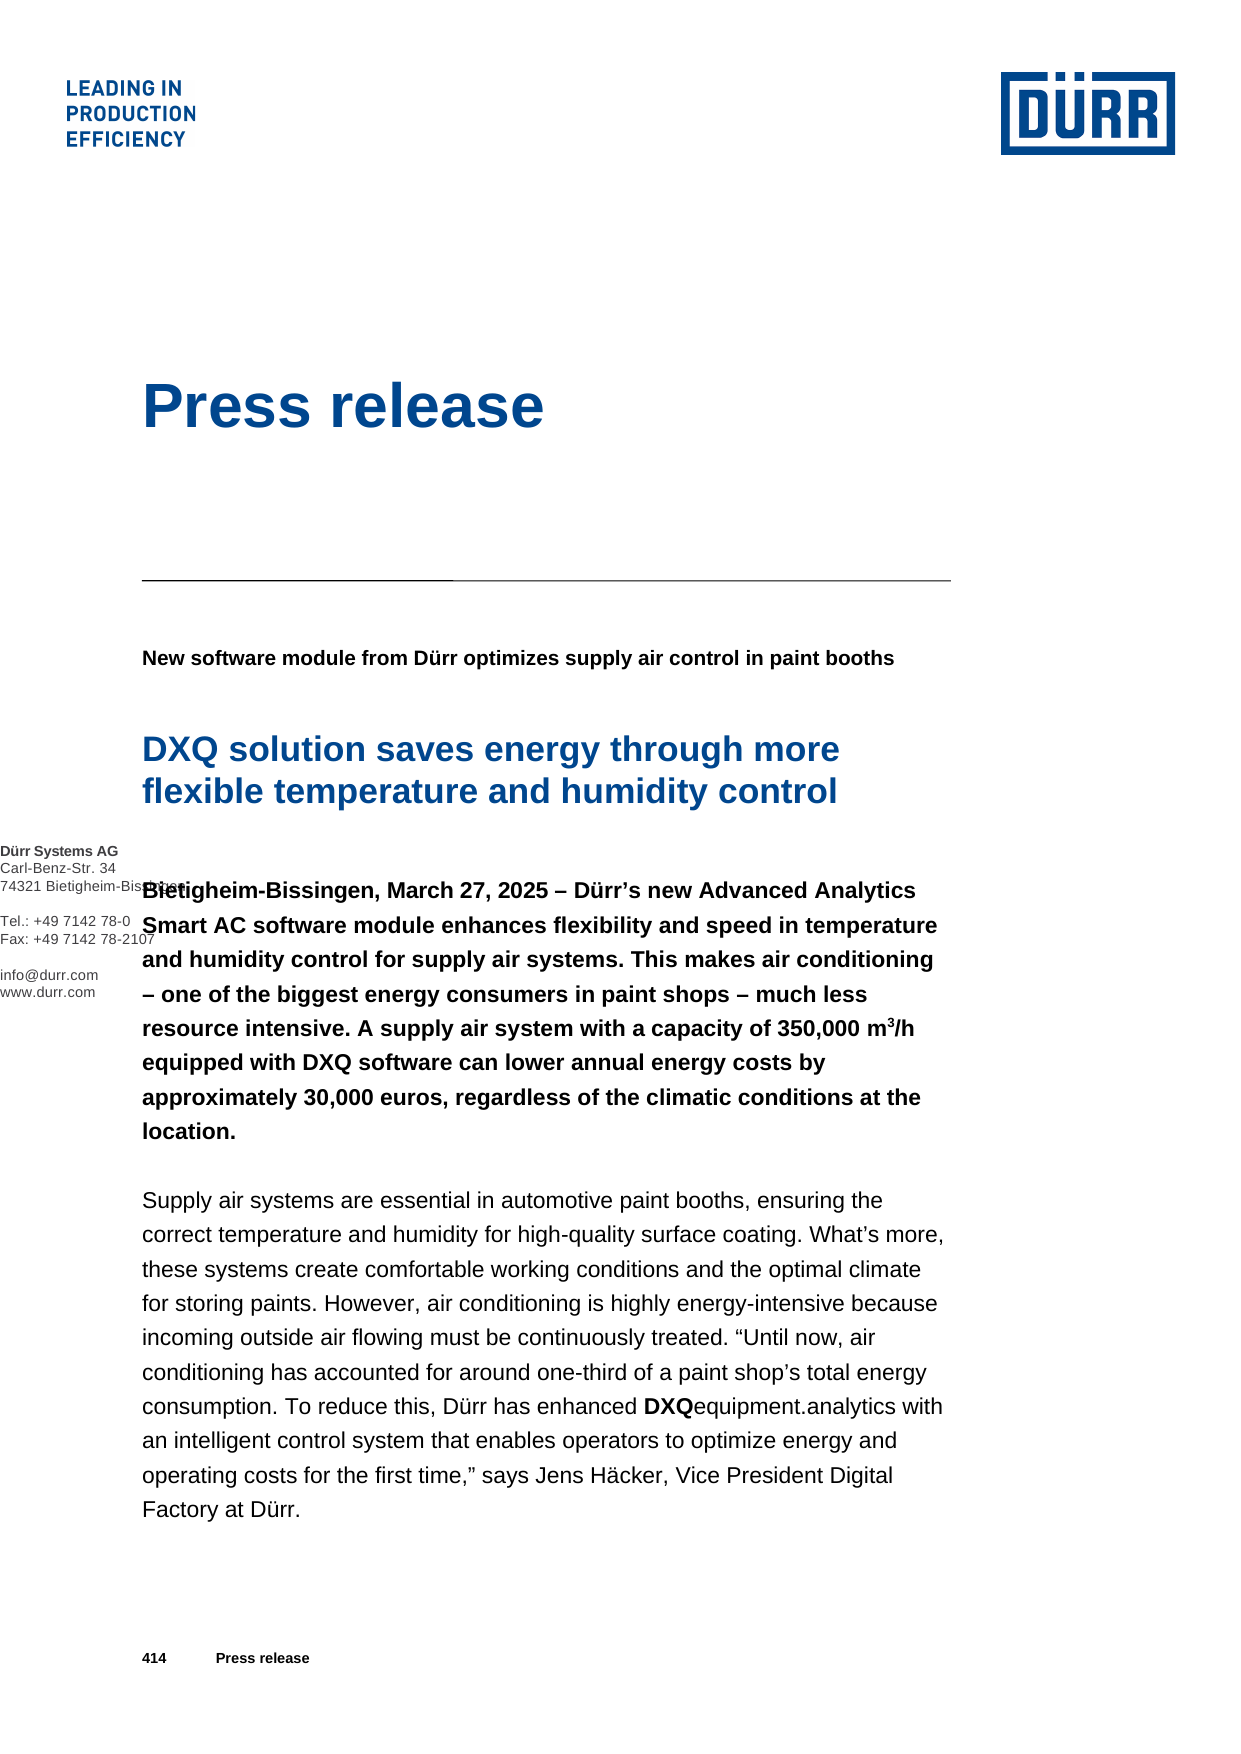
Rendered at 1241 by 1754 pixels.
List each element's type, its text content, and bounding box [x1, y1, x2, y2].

text Press release [142, 366, 951, 441]
text DXQ solution saves energy through more flexible temperature and humidity control [142, 728, 951, 811]
text New software module from Dürr optimizes supply air control in paint booths [142, 628, 951, 669]
text Bietigheim-Bissingen, March 27, 2025 – Dürr’s new Advanced Analytics Smart AC software module enhances flexibility and speed in temperature and humidity control for supply air systems. This makes air conditioning – one of the biggest energy consumers in paint shops – much less resource intensive. A supply air system with a capacity of 350,000 m3/h equipped with DXQ software can lower annual energy costs by approximately 30,000 euros, regardless of the climatic conditions at the location. [142, 869, 951, 1144]
picture [67, 80, 196, 147]
picture [1001, 72, 1175, 155]
text Supply air systems are essential in automotive paint booths, ensuring the correct temperature and humidity for high-quality surface coating. What’s more, these systems create comfortable working conditions and the optimal climate for storing paints. However, air conditioning is highly energy-intensive because incoming outside air flowing must be continuously treated. “Until now, air conditioning has accounted for around one-third of a paint shop’s total energy consumption. To reduce this, Dürr has enhanced DXQequipment.analytics with an intelligent control system that enables operators to optimize energy and operating costs for the first time,” says Jens Häcker, Vice President Digital Factory at Dürr. [142, 1179, 951, 1522]
